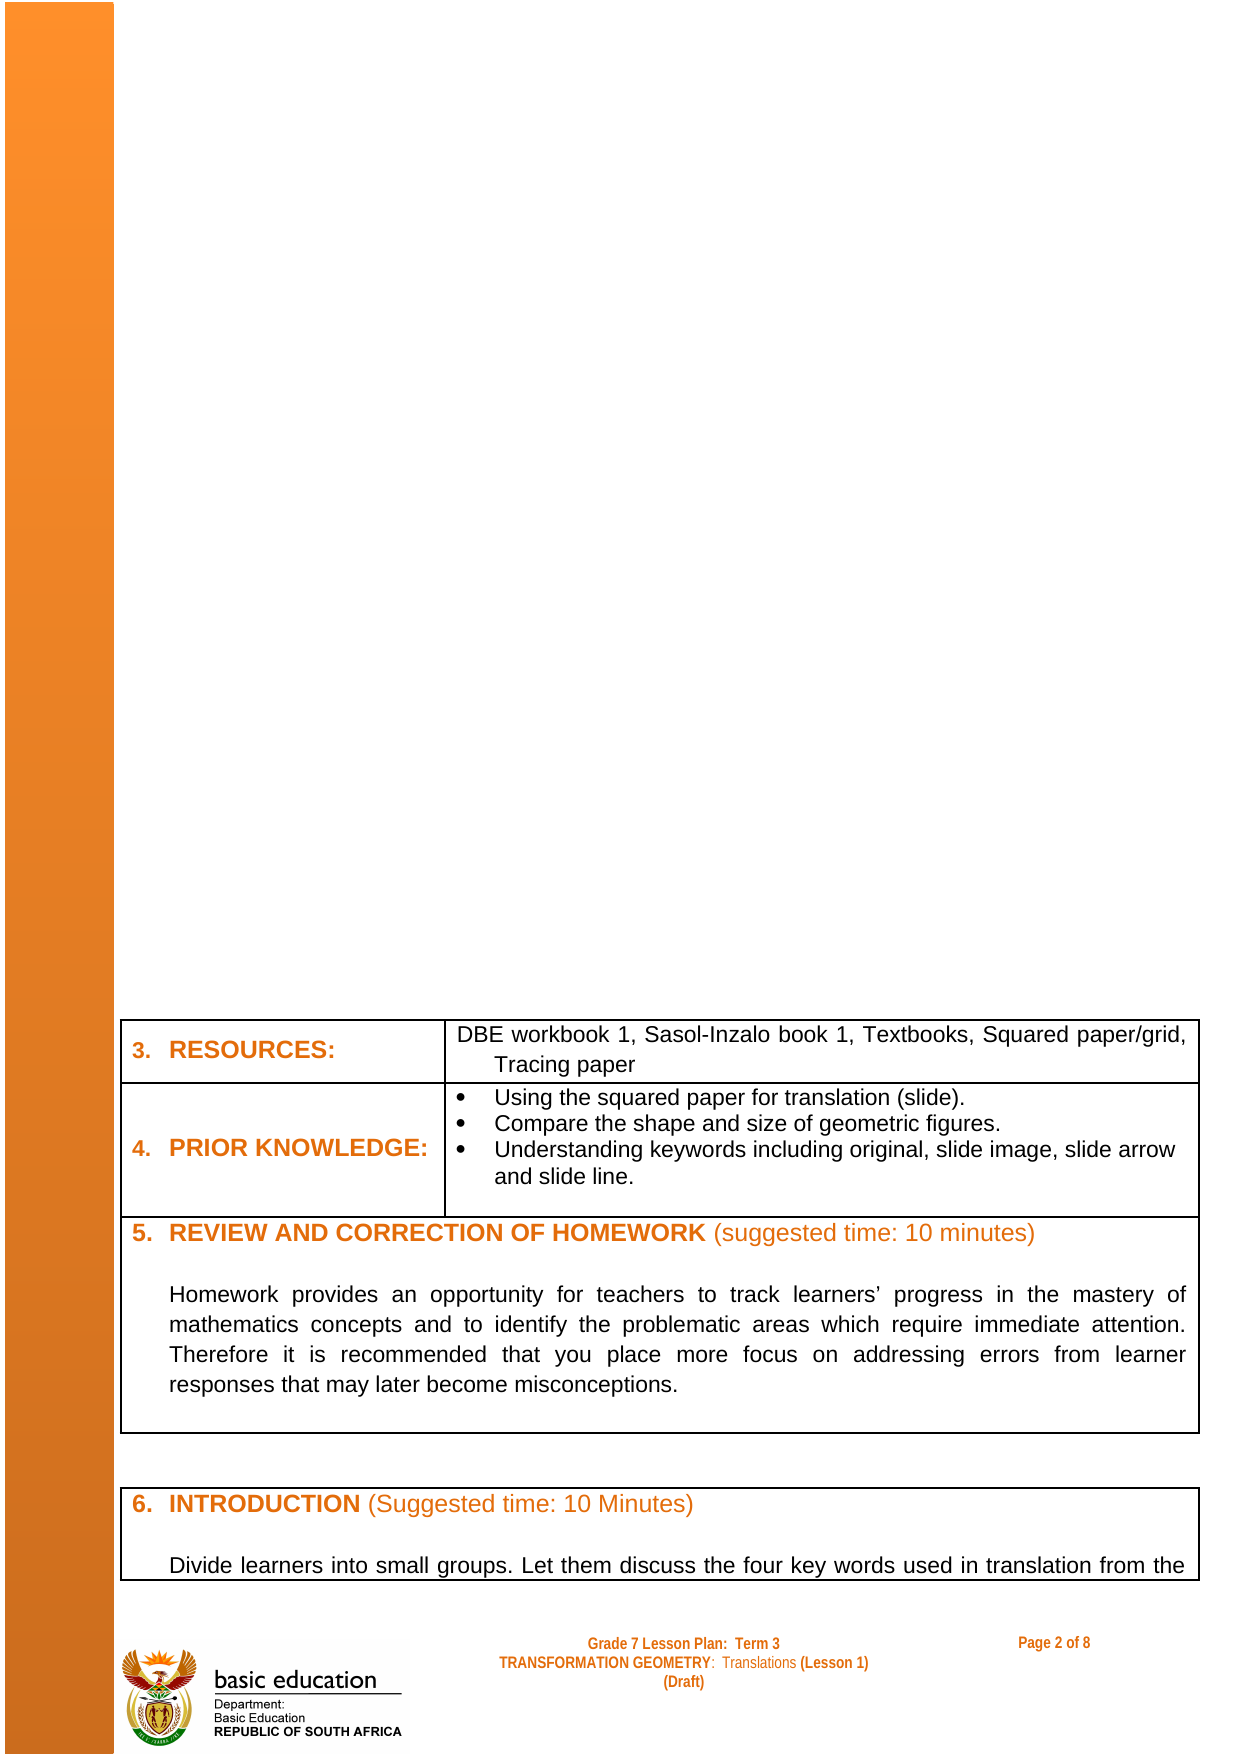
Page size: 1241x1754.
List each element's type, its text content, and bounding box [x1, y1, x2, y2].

table_header DBE workbook 1, Sasol-Inzalo book 1, Textbooks, Squared paper/grid, Tracing paper [446, 1021, 1198, 1082]
table_cell PRIOR KNOWLEDGE: [122, 1084, 444, 1216]
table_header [122, 1489, 1198, 1579]
picture [112, 1639, 411, 1754]
table_cell REVIEW AND CORRECTION OF HOMEWORK (suggested time: 10 minutes) Homework provides an opportunity for teachers to track learners’ progress in the mastery of mathematics concepts and to identify the problematic areas which require immediate attention. Therefore it is recommended that you place more focus on addressing errors from learner responses that may later become misconceptions. [122, 1218, 1198, 1432]
table_header RESOURCES: [122, 1021, 444, 1082]
table_cell Using the squared paper for translation (slide). Compare the shape and size of geometric figures. Understanding keywords including original, slide image, slide arrow and slide line. [446, 1084, 1198, 1216]
